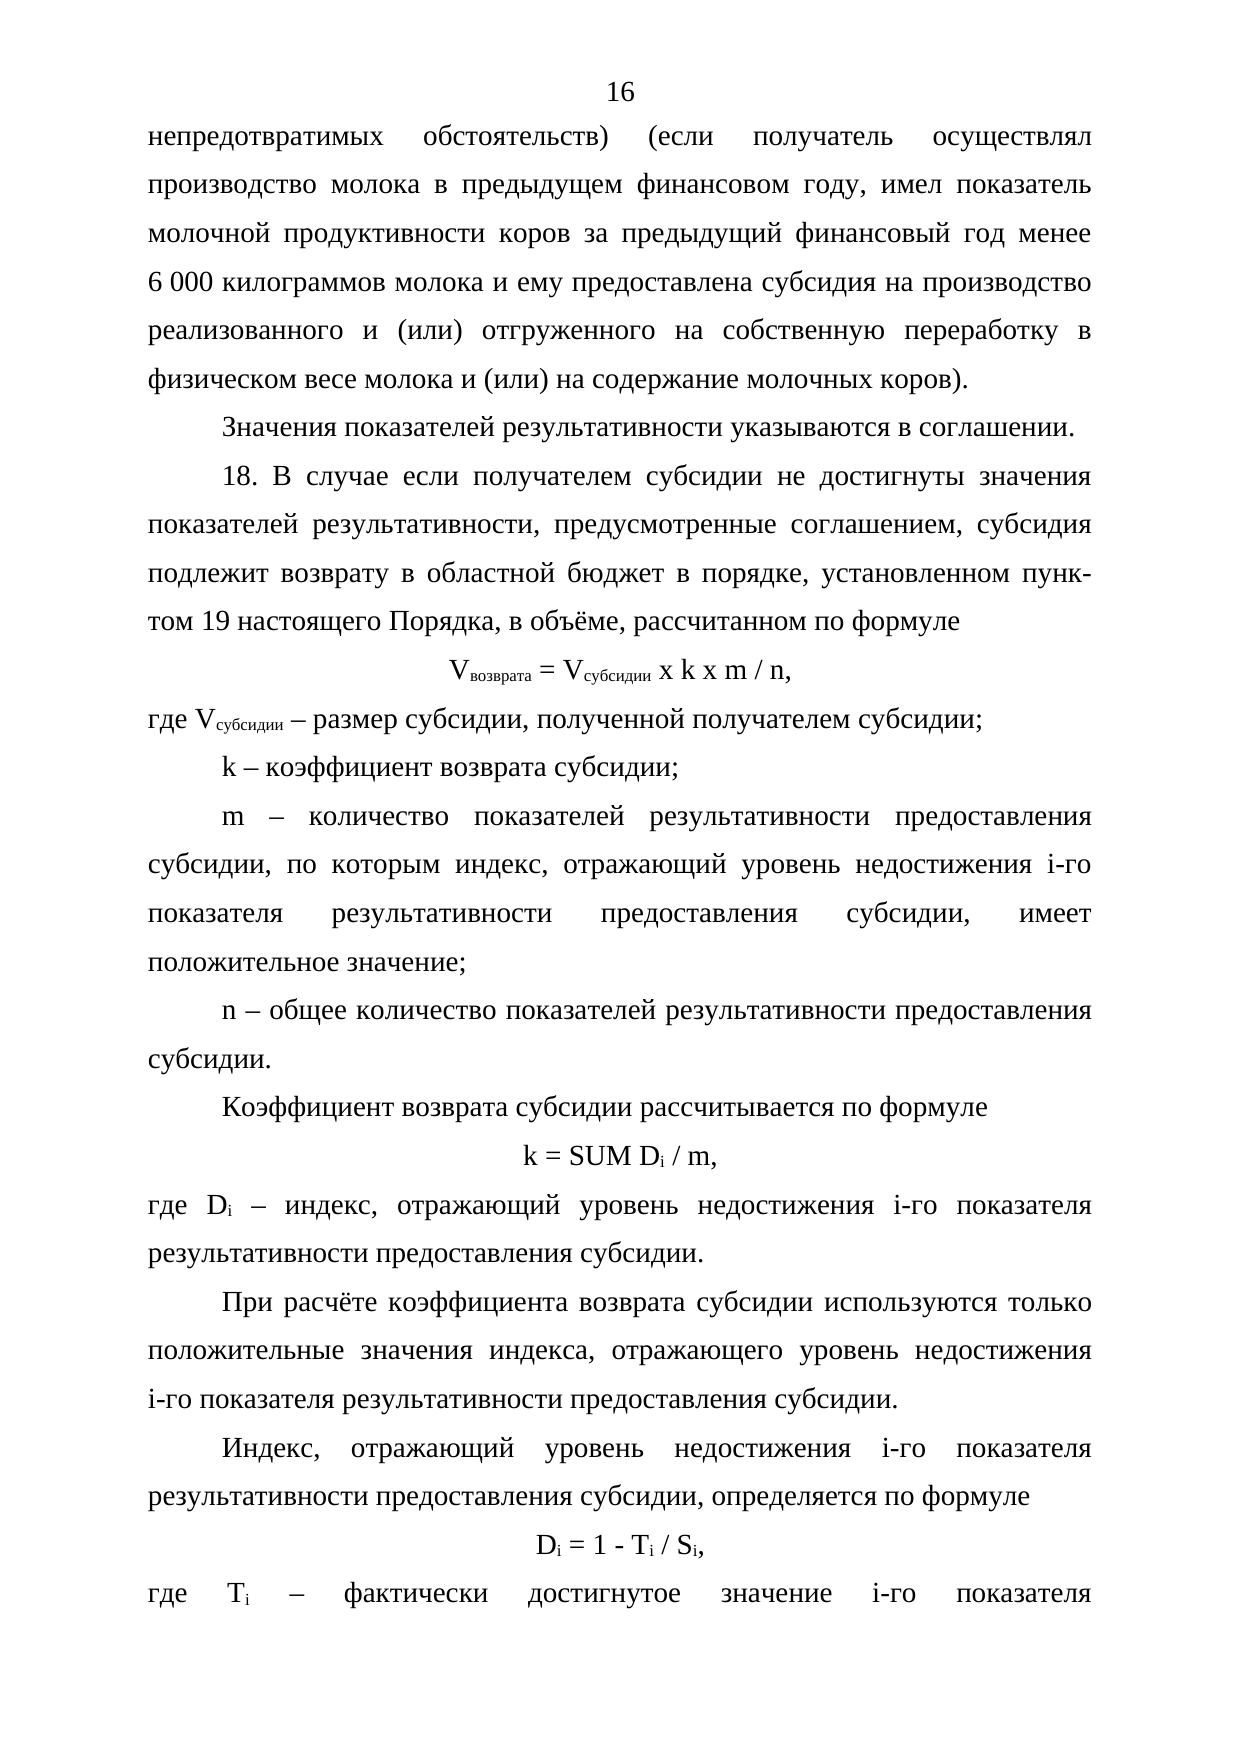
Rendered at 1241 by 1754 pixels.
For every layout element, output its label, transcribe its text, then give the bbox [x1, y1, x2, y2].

text Коэффициент возврата субсидии рассчитывается по формуле [148, 1089, 1092, 1123]
text Значения показателей результативности указываются в соглашении. [148, 409, 1092, 443]
text m – количество показателей результативности предоставления субсидии, по которым индекс, отражающий уровень недостижения i-го показателя результативности предоставления субсидии, имеет положительное значение; [148, 798, 1092, 977]
text При расчёте коэффициента возврата субсидии используются только положительные значения индекса, отражающего уровень недостижения i-го показателя результативности предоставления субсидии. [148, 1284, 1092, 1414]
text Di = 1 - Ti / Si, [148, 1527, 1092, 1560]
text k – коэффициент возврата субсидии; [148, 749, 1092, 783]
text k = SUM Di / m, [148, 1138, 1092, 1172]
text n – общее количество показателей результативности предоставления субсидии. [148, 992, 1092, 1074]
text где Di – индекс, отражающий уровень недостижения i-го показателя результативности предоставления субсидии. [148, 1187, 1092, 1269]
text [148, 1576, 1092, 1609]
text Индекс, отражающий уровень недостижения i-го показателя результативности предоставления субсидии, определяется по формуле [148, 1430, 1092, 1512]
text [148, 118, 1092, 394]
text Vвозврата = Vсубсидии x k x m / n, [148, 652, 1092, 686]
text 18. В случае если получателем субсидии не достигнуты значения показателей результативности, предусмотренные соглашением, субсидия подлежит возврату в областной бюджет в порядке, установленном пунк-том 19 настоящего Порядка, в объёме, рассчитанном по формуле [148, 458, 1092, 637]
text где Vсубсидии – размер субсидии, полученной получателем субсидии; [148, 701, 1092, 734]
